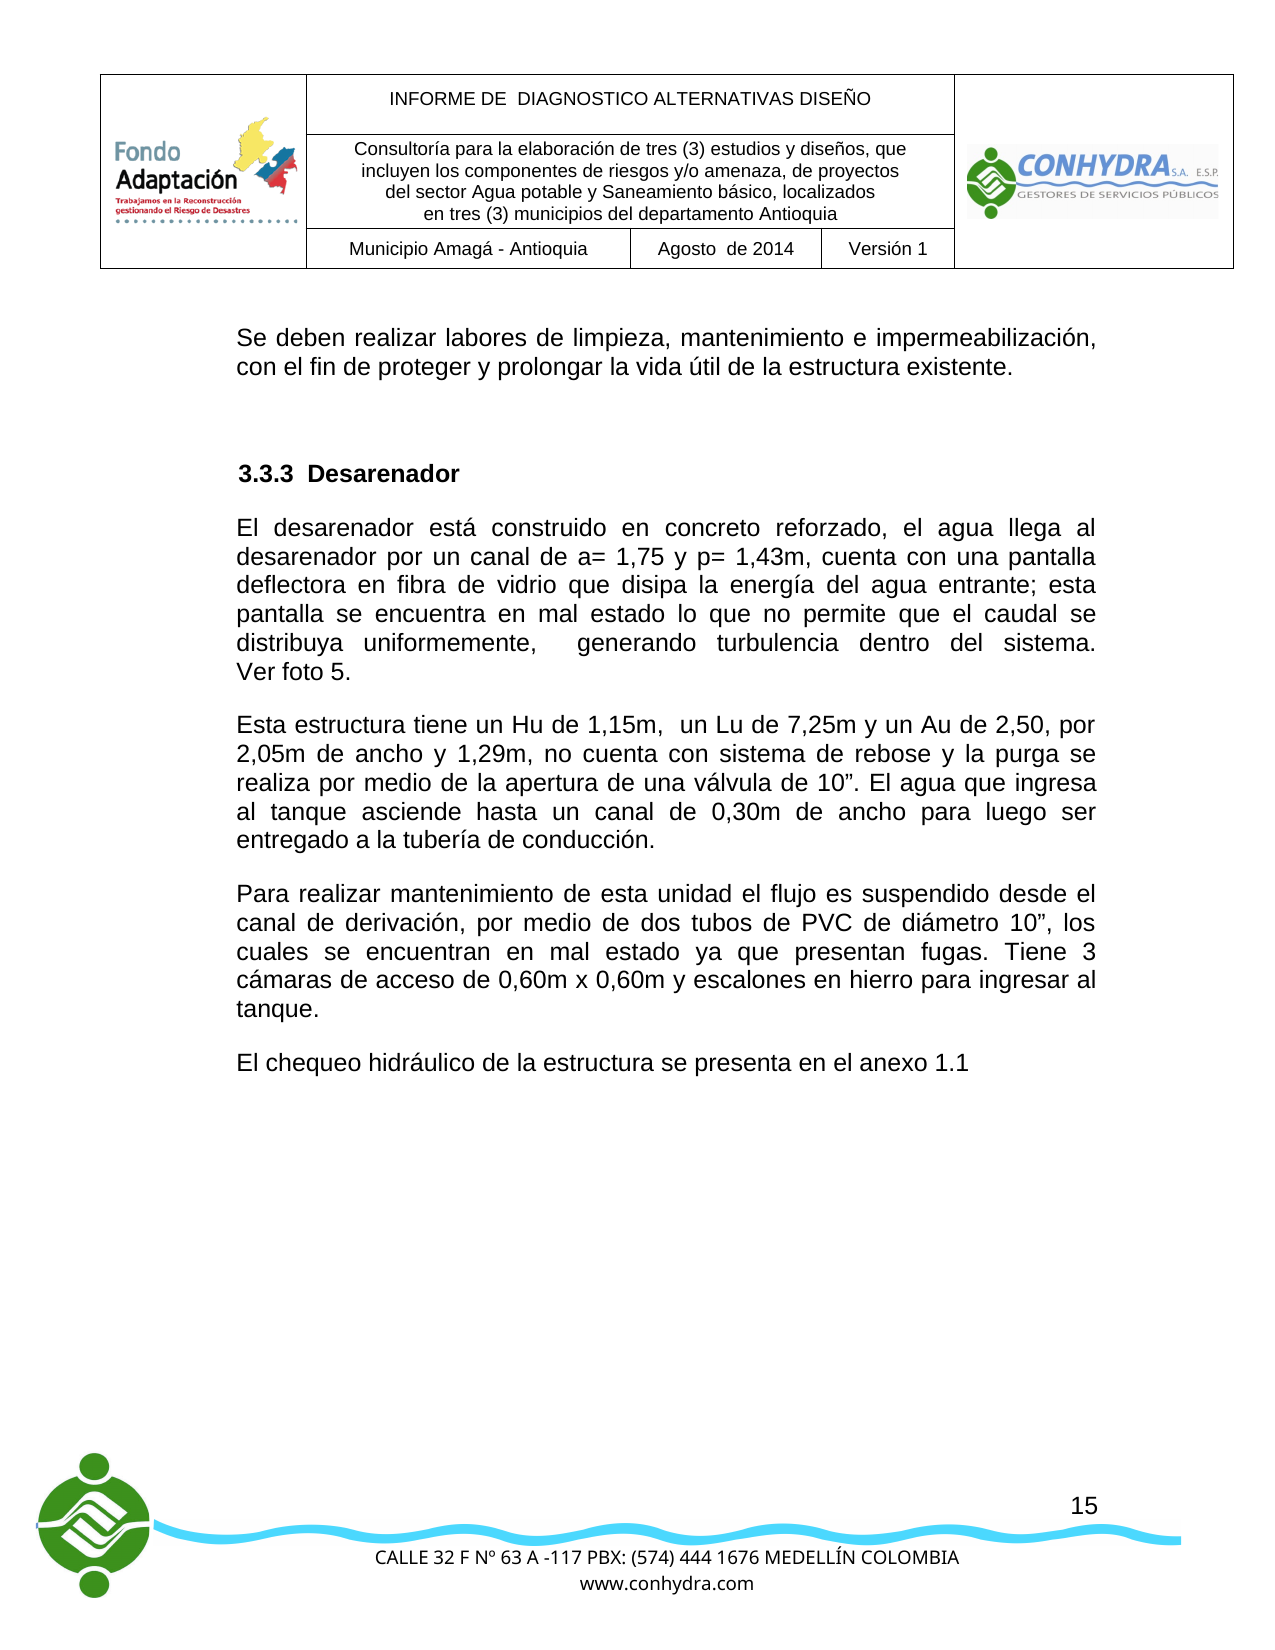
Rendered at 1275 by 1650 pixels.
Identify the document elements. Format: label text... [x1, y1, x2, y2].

picture [967, 144, 1219, 219]
picture [35, 1447, 150, 1598]
picture [115, 111, 298, 224]
text Para realizar mantenimiento de esta unidad el flujo es suspendido desde el canal de derivación, por medio de dos tubos de PVC de diámetro 10”, los cuales se encuentran en mal estado ya que presentan fugas. Tiene 3 cámaras de acceso de 0,60m x 0,60m y escalones en hierro para ingresar al tanque. [236, 879, 1098, 1023]
text Esta estructura tiene un Hu de 1,15m, un Lu de 7,25m y un Au de 2,50, por 2,05m de ancho y 1,29m, no cuenta con sistema de rebose y la purga se realiza por medio de la apertura de una válvula de 10”. El agua que ingresa al tanque asciende hasta un canal de 0,30m de ancho para luego ser entregado a la tubería de conducción. [236, 710, 1098, 854]
text El desarenador está construido en concreto reforzado, el agua llega al desarenador por un canal de a= 1,75 y p= 1,43m, cuenta con una pantalla deflectora en fibra de vidrio que disipa la energía del agua entrante; esta pantalla se encuentra en mal estado lo que no permite que el caudal se distribuya uniformemente, generando turbulencia dentro del sistema. Ver foto 5. [236, 513, 1098, 685]
picture [153, 1519, 1182, 1546]
text Se deben realizar labores de limpieza, mantenimiento e impermeabilización, con el fin de proteger y prolongar la vida útil de la estructura existente. [236, 323, 1098, 380]
subtitle Desarenador [238, 459, 1098, 488]
text El chequeo hidráulico de la estructura se presenta en el anexo 1.1 [236, 1048, 1098, 1077]
